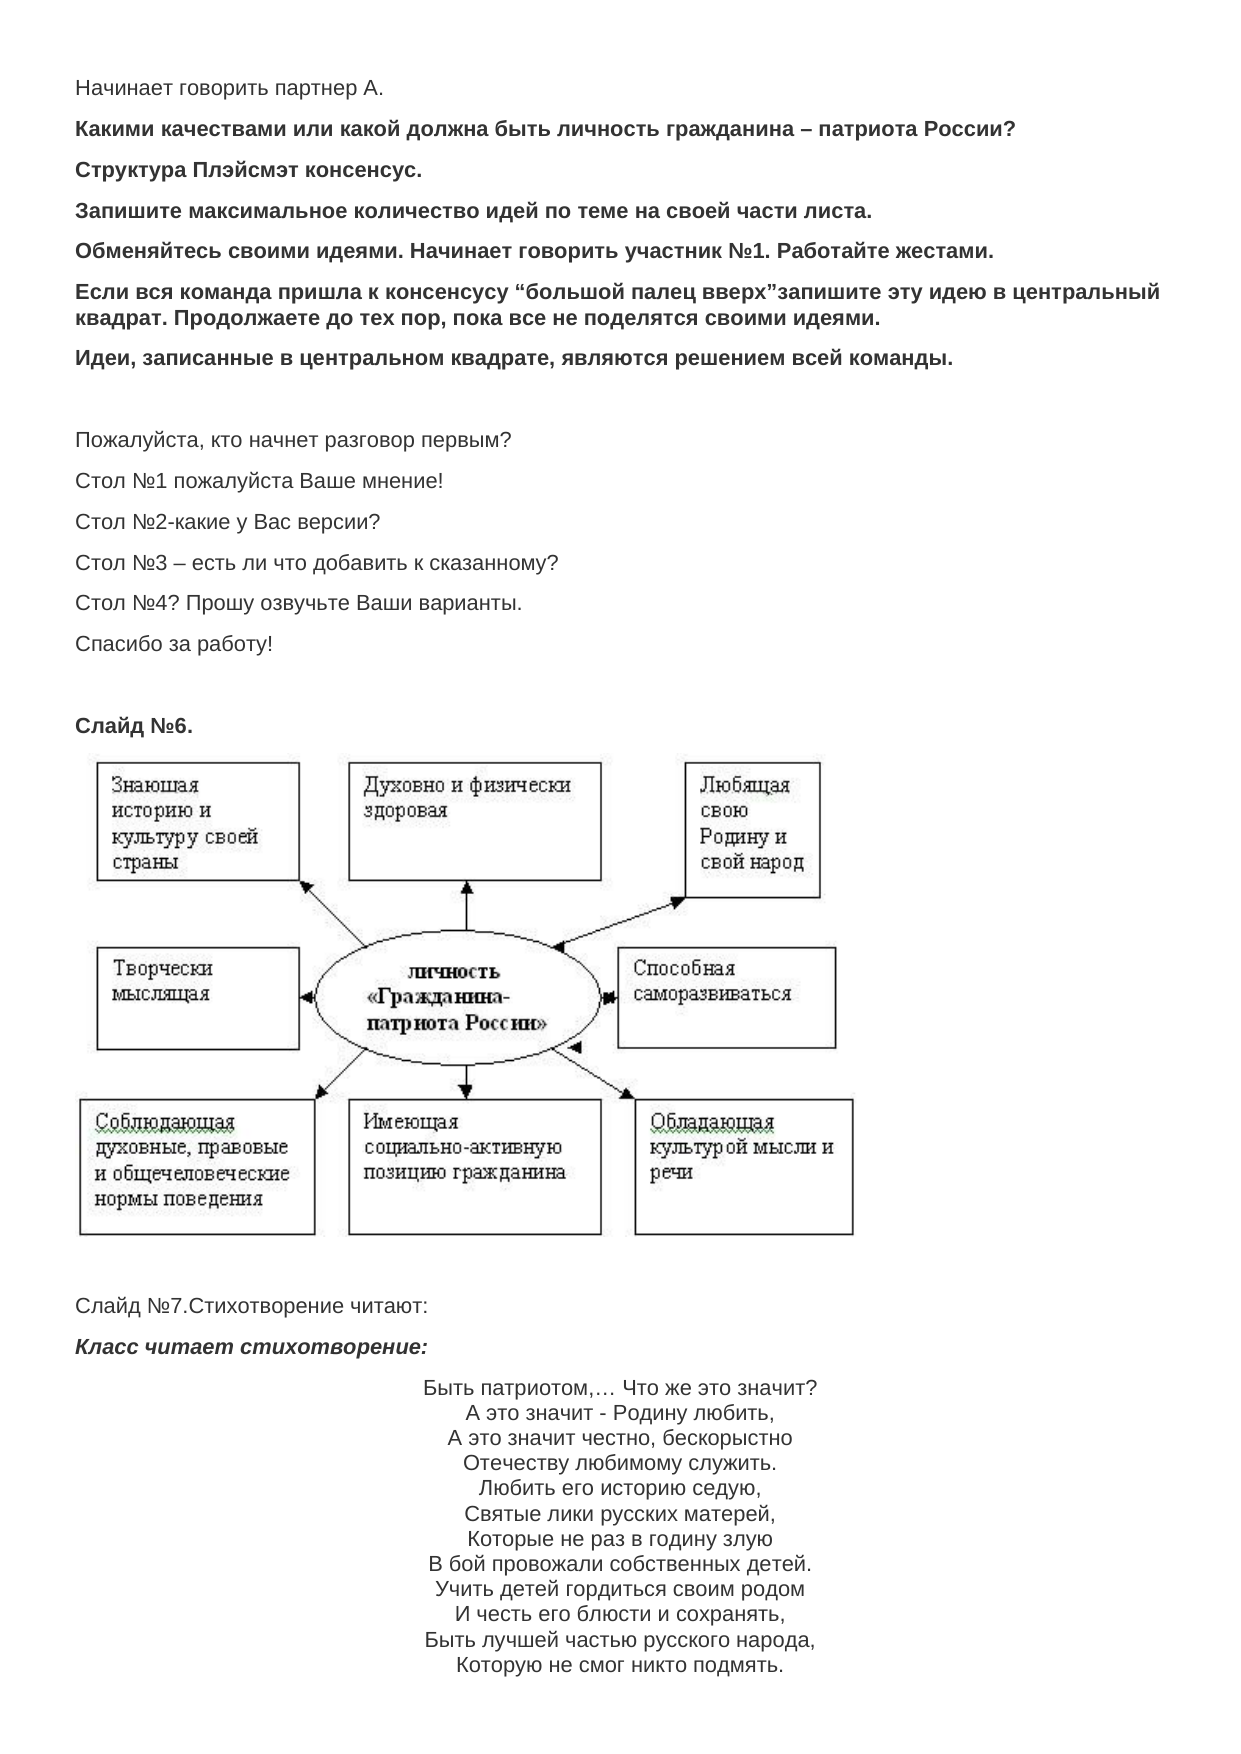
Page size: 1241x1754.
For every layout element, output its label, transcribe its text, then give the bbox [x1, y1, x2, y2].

text Спасибо за работу! [75, 631, 1165, 656]
text Стол №1 пожалуйста Ваше мнение! [75, 468, 1165, 493]
text Стол №3 – есть ли что добавить к сказанному? [75, 549, 1165, 574]
text Слайд №7.Стихотворение читают: [75, 1293, 1165, 1318]
text Запишите максимальное количество идей по теме на своей части листа. [75, 197, 1165, 223]
text Пожалуйста, кто начнет разговор первым? [75, 427, 1165, 452]
text Стол №2-какие у Вас версии? [75, 508, 1165, 534]
picture [75, 753, 857, 1237]
text Стол №4? Прошу озвучьте Ваши варианты. [75, 590, 1165, 615]
text Идеи, записанные в центральном квадрате, являются решением всей команды. [75, 345, 1165, 370]
text Структура Плэйсмэт консенсус. [75, 157, 1165, 182]
text Начинает говорить партнер А. [75, 75, 1165, 100]
text Класс читает стихотворение: [75, 1334, 1165, 1359]
text Быть патриотом,… Что же это значит? А это значит - Родину любить, А это значит честно, бескорыстно Отечеству любимому служить. Любить его историю седую, Святые лики русских матерей, Которые не раз в годину злую В бой провожали собственных детей. Учить детей гордиться своим родом И честь его блюсти и сохранять, Быть лучшей частью русского народа, Которую не смог никто подмять. [75, 1374, 1165, 1677]
text Если вся команда пришла к консенсусу “большой палец вверх”запишите эту идею в центральный квадрат. Продолжаете до тех пор, пока все не поделятся своими идеями. [75, 279, 1165, 329]
text Какими качествами или какой должна быть личность гражданина – патриота России? [75, 116, 1165, 141]
text Слайд №6. [75, 713, 1165, 738]
text Обменяйтесь своими идеями. Начинает говорить участник №1. Работайте жестами. [75, 238, 1165, 263]
